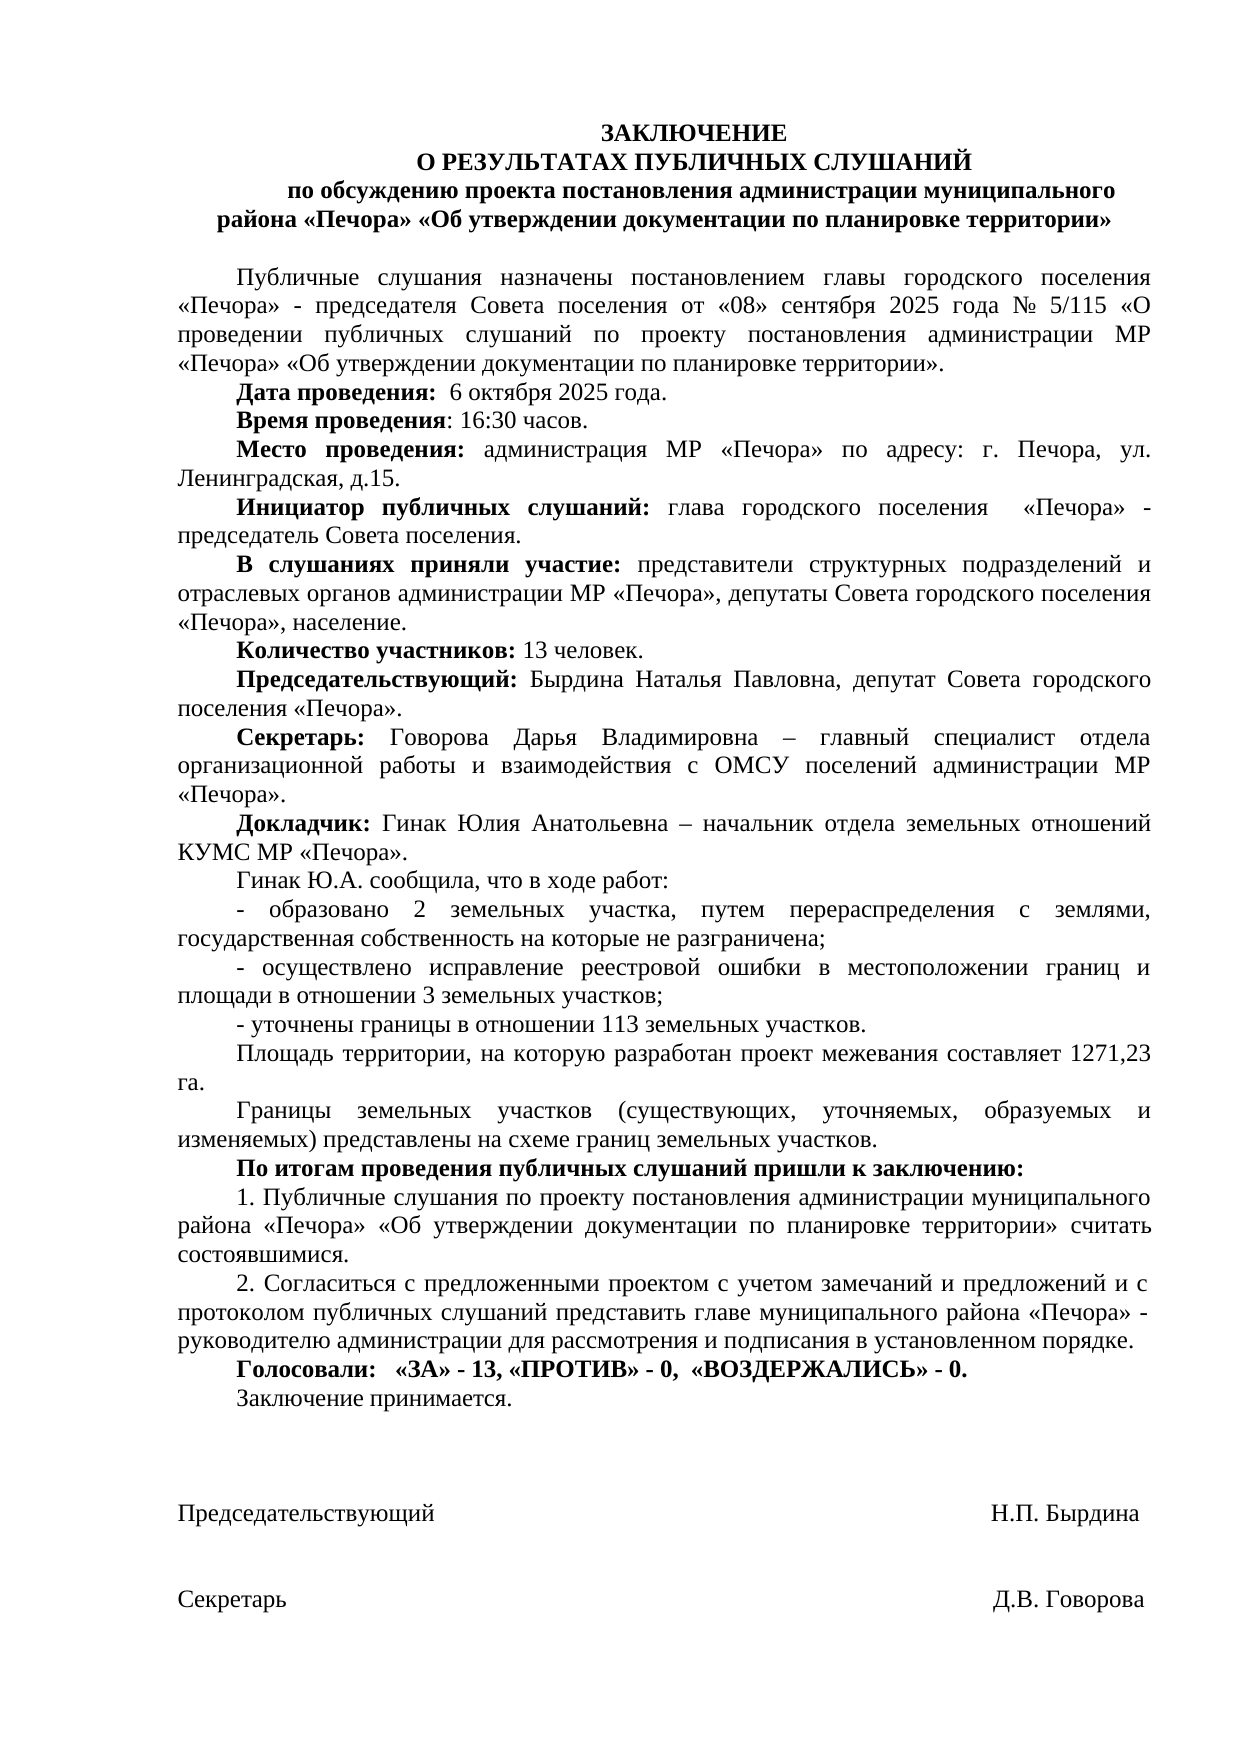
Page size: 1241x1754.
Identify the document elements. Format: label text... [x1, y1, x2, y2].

text Время проведения: 16:30 часов. [177, 406, 1152, 434]
text Инициатор публичных слушаний: глава городского поселения «Печора» - председатель Совета поселения. [177, 492, 1152, 549]
text Секретарь Д.В. Говорова [177, 1584, 1152, 1613]
text По итогам проведения публичных слушаний пришли к заключению: [177, 1153, 1152, 1182]
text Количество участников: 13 человек. [177, 636, 1152, 664]
text 2. Согласиться с предложенными проектом с учетом замечаний и предложений и с протоколом публичных слушаний представить главе муниципального района «Печора» - руководителю администрации для рассмотрения и подписания в установленном порядке. [177, 1268, 1149, 1354]
text В слушаниях приняли участие: представители структурных подразделений и отраслевых органов администрации МР «Печора», депутаты Совета городского поселения «Печора», население. [177, 549, 1152, 636]
text Место проведения: администрация МР «Печора» по адресу: г. Печора, ул. Ленинградская, д.15. [177, 434, 1152, 492]
list по обсуждению проекта постановления администрации муниципального района «Печора» «Об утверждении документации по планировке территории» [177, 176, 1152, 233]
text Публичные слушания назначены постановлением главы городского поселения «Печора» - председателя Совета поселения от «08» сентября 2025 года № 5/115 «О проведении публичных слушаний по проекту постановления администрации МР «Печора» «Об утверждении документации по планировке территории». [177, 262, 1152, 377]
text ЗАКЛЮЧЕНИЕ [177, 118, 1152, 147]
text 1. Публичные слушания по проекту постановления администрации муниципального района «Печора» «Об утверждении документации по планировке территории» считать состоявшимися. [177, 1182, 1152, 1268]
text Председательствующий: Бырдина Наталья Павловна, депутат Совета городского поселения «Печора». [177, 664, 1152, 722]
text - образовано 2 земельных участка, путем перераспределения с землями, государственная собственность на которые не разграничена; [177, 894, 1152, 952]
text Заключение принимается. [177, 1383, 1149, 1412]
text Докладчик: Гинак Юлия Анатольевна – начальник отдела земельных отношений КУМС МР «Печора». [177, 808, 1152, 866]
text Дата проведения: 6 октября 2025 года. [177, 377, 1152, 406]
text Площадь территории, на которую разработан проект межевания составляет 1271,23 га. [177, 1038, 1152, 1096]
text Председательствующий Н.П. Бырдина [177, 1498, 1152, 1527]
text Границы земельных участков (существующих, уточняемых, образуемых и изменяемых) представлены на схеме границ земельных участков. [177, 1096, 1152, 1153]
text - уточнены границы в отношении 113 земельных участков. [177, 1009, 1152, 1038]
text О РЕЗУЛЬТАТАХ ПУБЛИЧНЫХ СЛУШАНИЙ [177, 147, 1152, 176]
text Гинак Ю.А. сообщила, что в ходе работ: [177, 866, 1152, 894]
text - осуществлено исправление реестровой ошибки в местоположении границ и площади в отношении 3 земельных участков; [177, 952, 1152, 1009]
text Секретарь: Говорова Дарья Владимировна – главный специалист отдела организационной работы и взаимодействия с ОМСУ поселений администрации МР «Печора». [177, 722, 1152, 808]
text Голосовали: «ЗА» - 13, «ПРОТИВ» - 0, «ВОЗДЕРЖАЛИСЬ» - 0. [177, 1354, 1149, 1383]
